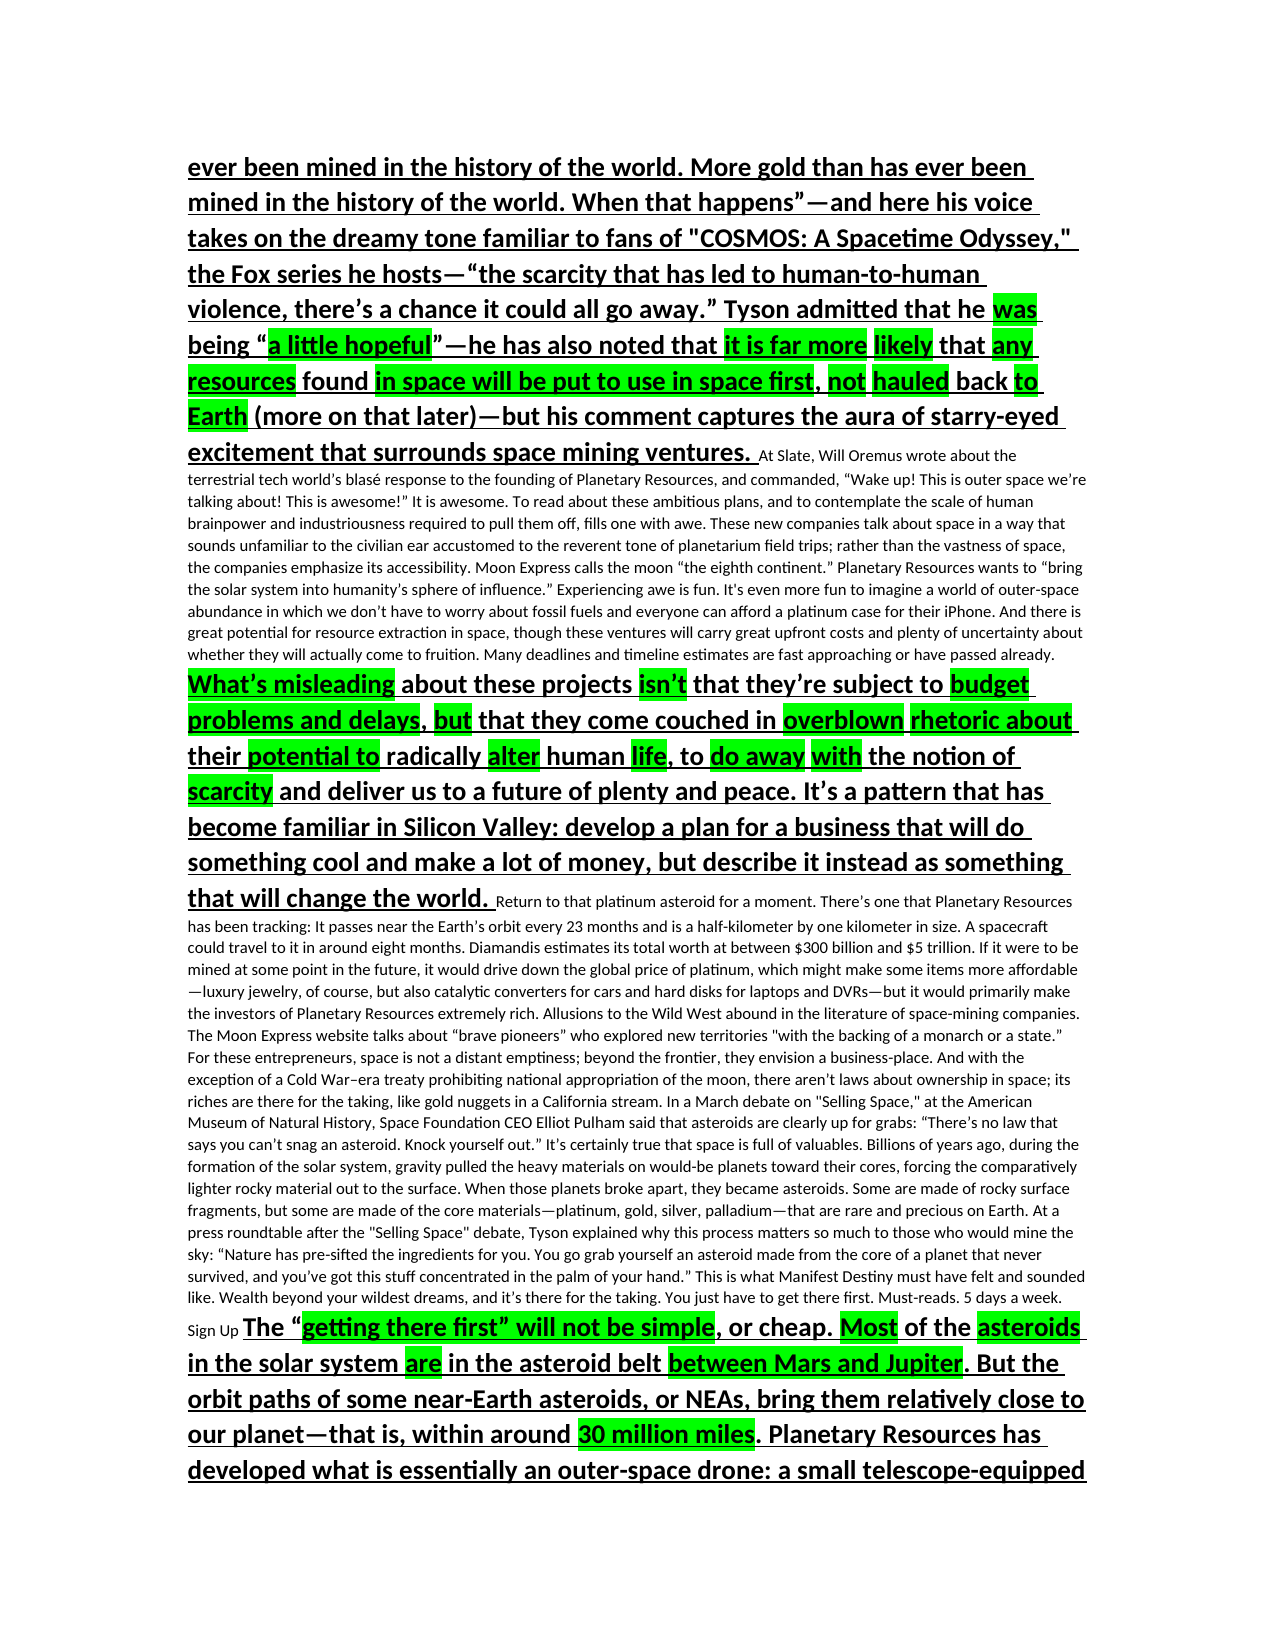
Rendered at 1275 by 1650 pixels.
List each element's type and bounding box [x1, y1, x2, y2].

text [187, 150, 1087, 1481]
